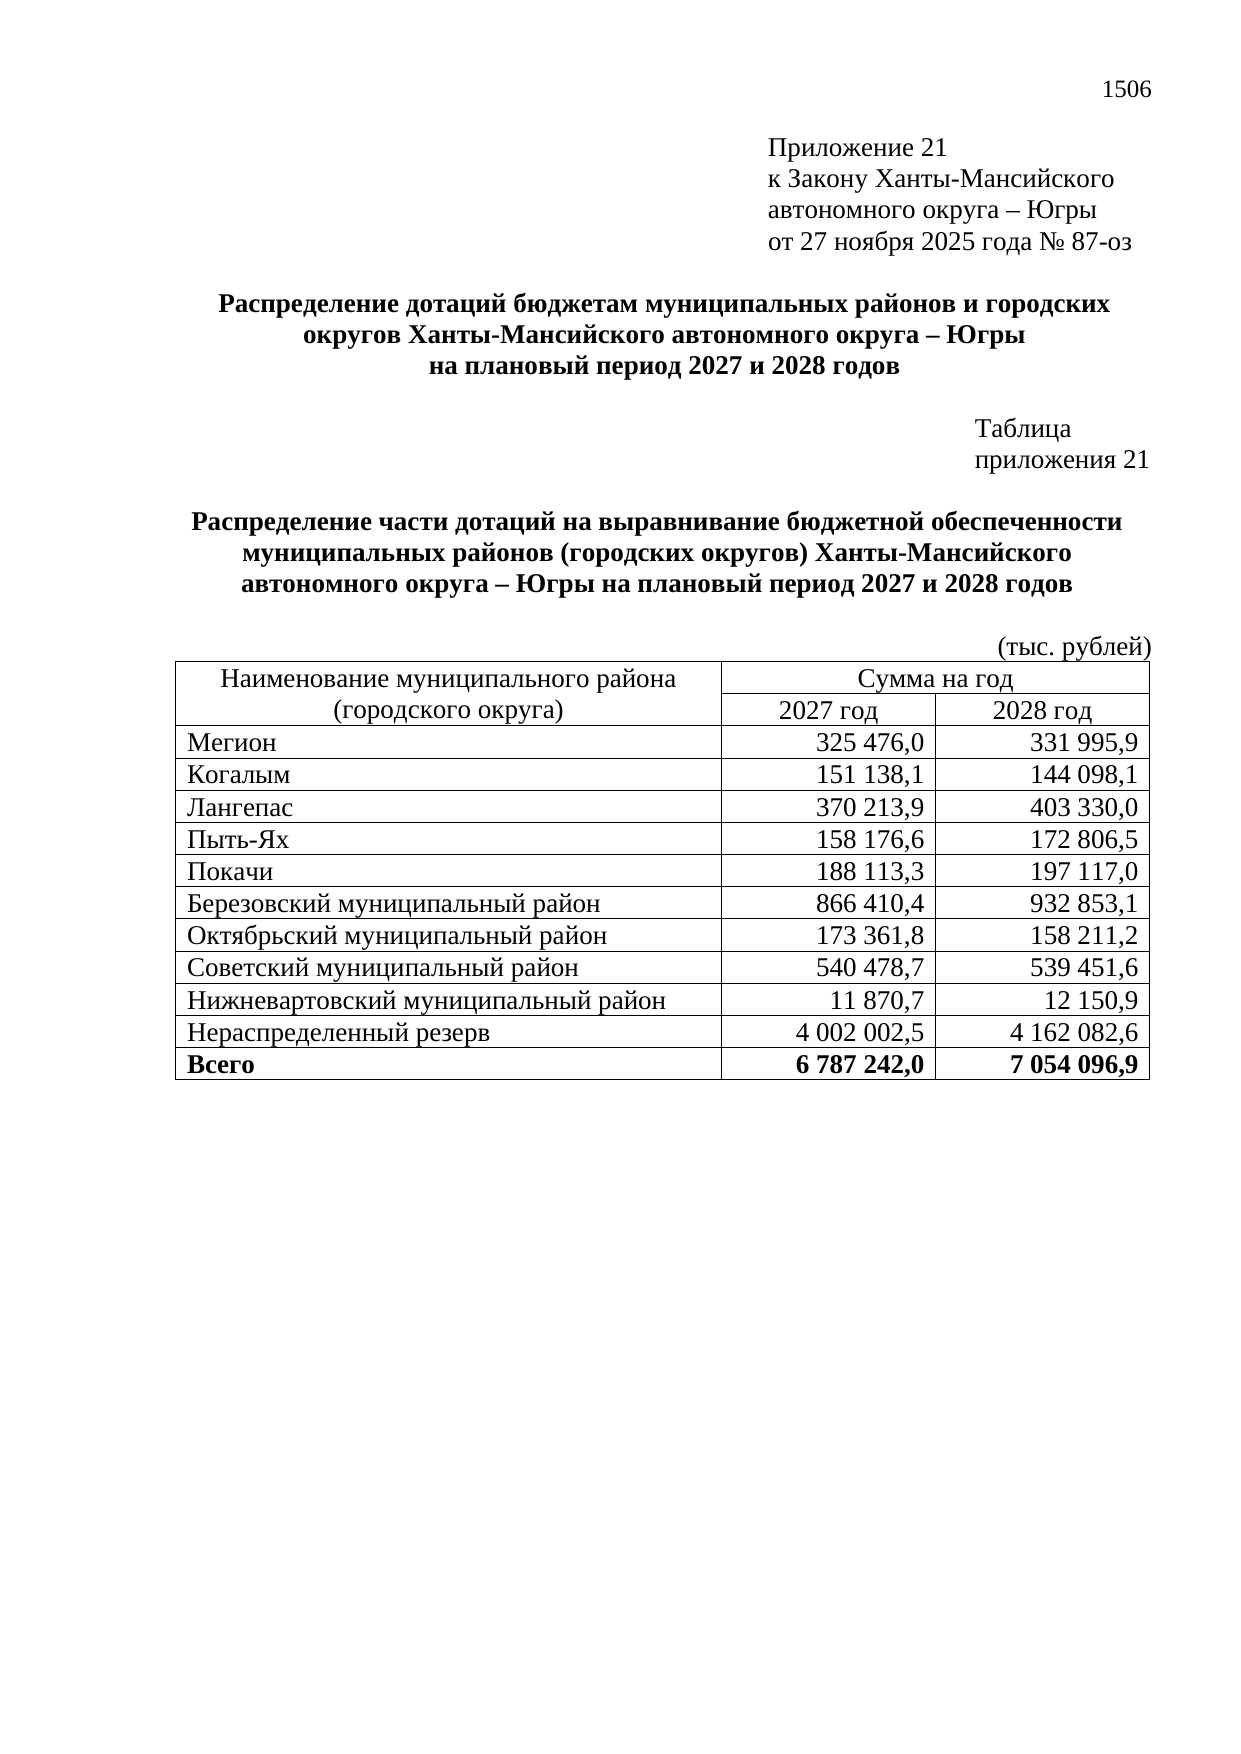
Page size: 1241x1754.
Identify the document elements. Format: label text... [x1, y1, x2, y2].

table_cell Мегион [176, 726, 721, 757]
table_cell 173 361,8 [722, 919, 935, 951]
table_cell Всего [176, 1048, 721, 1079]
table_cell 158 211,2 [936, 919, 1149, 951]
table_cell 540 478,7 [722, 952, 935, 983]
text (тыс. рублей) [177, 630, 1152, 661]
table_cell Советский муниципальный район [176, 952, 721, 983]
table_header Наименование муниципального района (городского округа) [176, 662, 721, 725]
table_cell 197 117,0 [936, 855, 1149, 886]
table_cell 2027 год [722, 694, 935, 725]
table_cell 6 787 242,0 [722, 1048, 935, 1079]
text к Закону Ханты-Мансийского [768, 162, 1181, 194]
table_cell Октябрьский муниципальный район [176, 919, 721, 951]
table_cell 4 162 082,6 [936, 1016, 1149, 1047]
table_cell 7 054 096,9 [936, 1048, 1149, 1079]
table_cell 11 870,7 [722, 984, 935, 1015]
table_cell 331 995,9 [936, 726, 1149, 757]
table_cell 151 138,1 [722, 759, 935, 789]
table_cell 370 213,9 [722, 791, 935, 822]
table_cell 2028 год [936, 694, 1149, 725]
text Распределение части дотаций на выравнивание бюджетной обеспеченности муниципальных районов (городских округов) Ханты-Мансийского автономного округа – Югры на плановый период 2027 и 2028 годов [177, 505, 1137, 598]
table_cell 932 853,1 [936, 887, 1149, 918]
table_cell 4 002 002,5 [722, 1016, 935, 1047]
table_cell Лангепас [176, 791, 721, 822]
table_cell Нераспределенный резерв [176, 1016, 721, 1047]
text Таблица [974, 412, 1152, 443]
table_cell 866 410,4 [722, 887, 935, 918]
text на плановый период 2027 и 2028 годов [177, 349, 1152, 381]
table_cell 539 451,6 [936, 952, 1149, 983]
text Приложение 21 [768, 131, 1181, 162]
text приложения 21 [974, 443, 1152, 474]
table_cell 158 176,6 [722, 823, 935, 854]
table_cell Когалым [176, 759, 721, 789]
table_cell Нижневартовский муниципальный район [176, 984, 721, 1015]
table_cell 403 330,0 [936, 791, 1149, 822]
table_cell Покачи [176, 855, 721, 886]
table_cell 12 150,9 [936, 984, 1149, 1015]
table_cell 188 113,3 [722, 855, 935, 886]
table_cell Березовский муниципальный район [176, 887, 721, 918]
table_cell Пыть-Ях [176, 823, 721, 854]
table_cell 172 806,5 [936, 823, 1149, 854]
table_cell 325 476,0 [722, 726, 935, 757]
text Распределение дотаций бюджетам муниципальных районов и городских округов Ханты-Мансийского автономного округа – Югры [177, 287, 1152, 349]
text от 27 ноября 2025 года № 87-оз [768, 225, 1152, 256]
table_cell 144 098,1 [936, 759, 1149, 789]
table_header Сумма на год [722, 662, 1149, 693]
text автономного округа – Югры [768, 194, 1181, 225]
